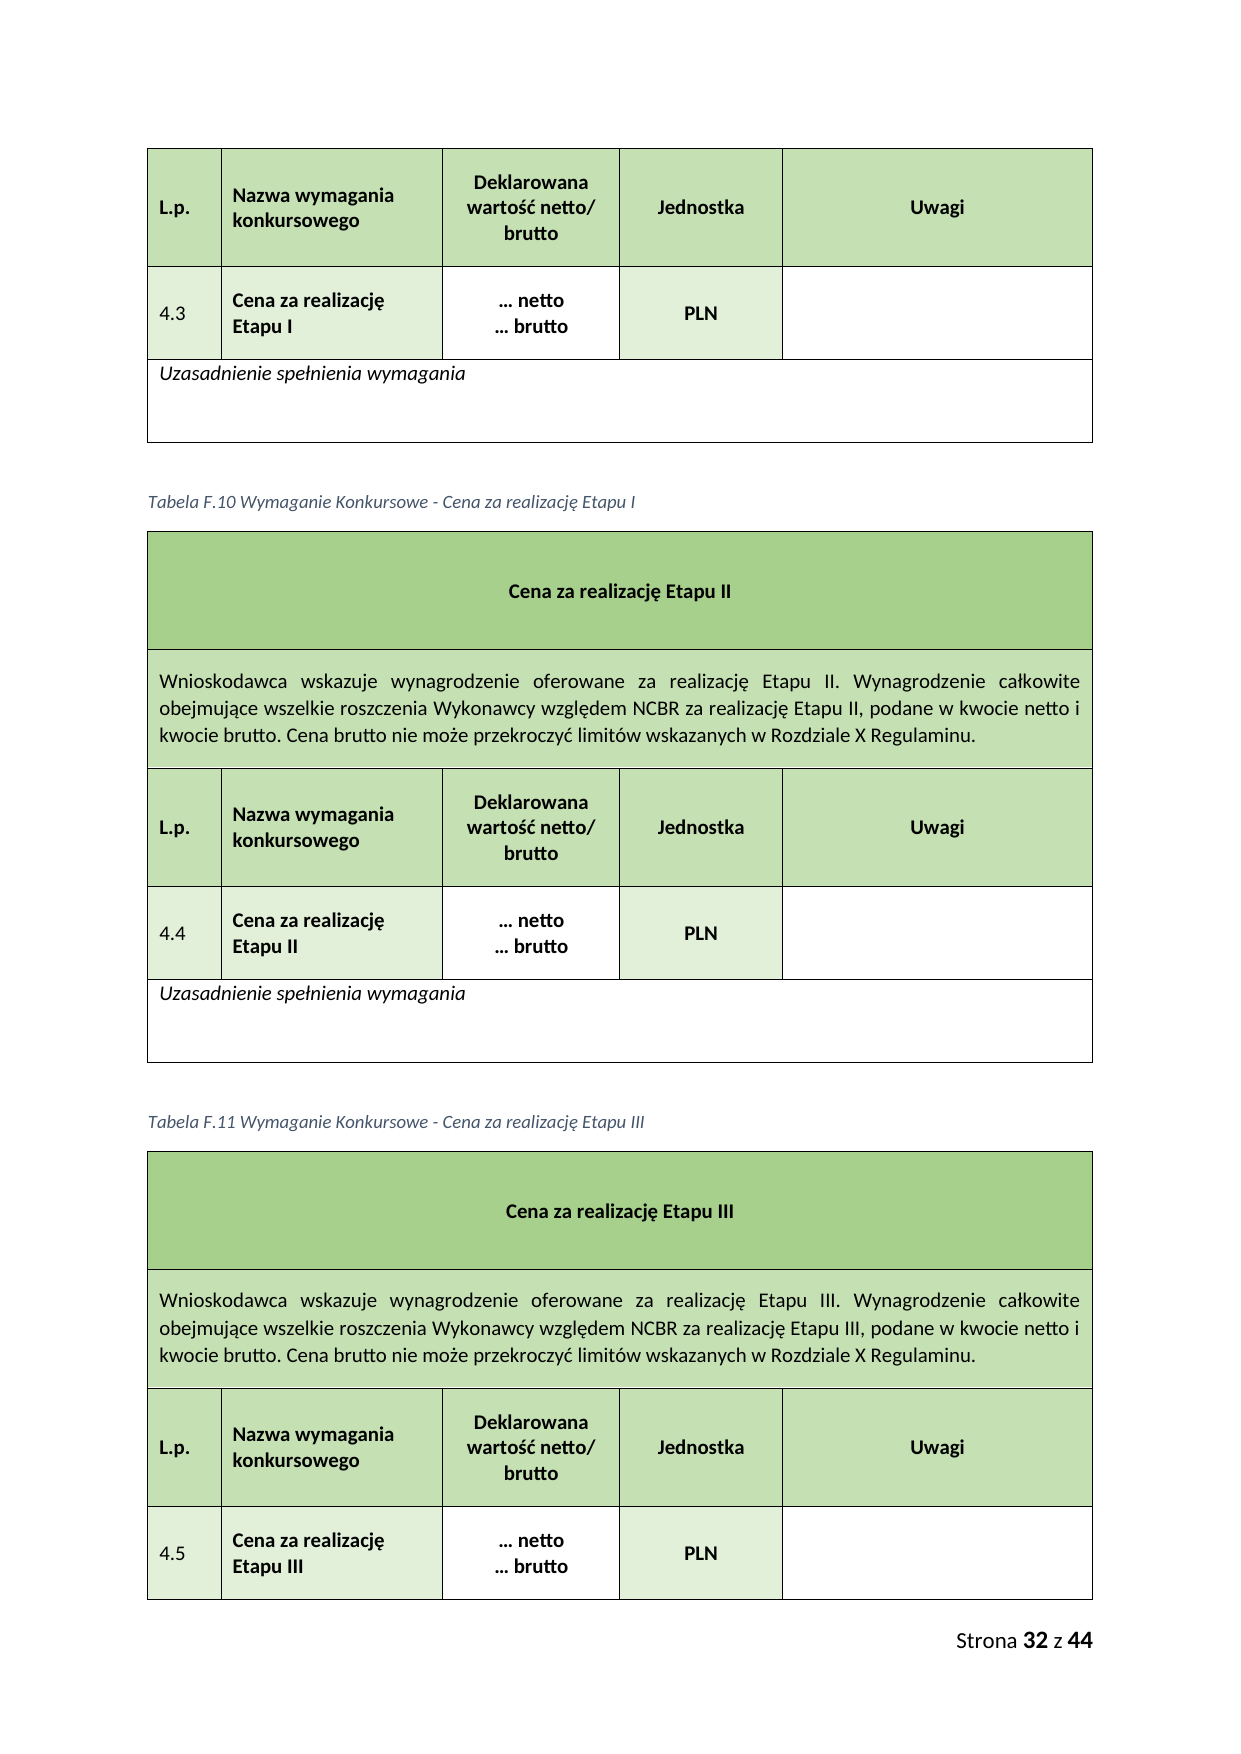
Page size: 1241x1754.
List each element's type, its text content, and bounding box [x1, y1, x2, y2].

table_header Cena za realizację Etapu II [148, 532, 1092, 649]
table_cell [148, 267, 221, 359]
table_cell Uwagi [783, 1389, 1092, 1506]
table_cell Jednostka [620, 1389, 782, 1506]
table_cell PLN [620, 1507, 782, 1599]
table_cell Deklarowana wartość netto/ brutto [443, 149, 619, 266]
table_header Cena za realizację Etapu III [148, 1152, 1092, 1269]
table_cell Uzasadnienie spełnienia wymagania [148, 980, 1092, 1062]
table_cell PLN [620, 267, 782, 359]
table_cell [783, 267, 1092, 359]
table_cell [148, 1507, 221, 1599]
table_cell L.p. [148, 149, 221, 266]
table_cell … netto … brutto [443, 267, 619, 359]
table_cell Jednostka [620, 149, 782, 266]
table_cell Uzasadnienie spełnienia wymagania [148, 360, 1092, 442]
table_cell Cena za realizację Etapu I [222, 267, 442, 359]
table_cell Nazwa wymagania konkursowego [222, 1389, 442, 1506]
table_cell … netto … brutto [443, 887, 619, 979]
table_cell Nazwa wymagania konkursowego [222, 769, 442, 886]
table_cell Deklarowana wartość netto/ brutto [443, 769, 619, 886]
table_cell [783, 1507, 1092, 1599]
table_cell Cena za realizację Etapu II [222, 887, 442, 979]
table_cell Wnioskodawca wskazuje wynagrodzenie oferowane za realizację Etapu III. Wynagrodzenie całkowite obejmujące wszelkie roszczenia Wykonawcy względem NCBR za realizację Etapu III, podane w kwocie netto i kwocie brutto. Cena brutto nie może przekroczyć limitów wskazanych w Rozdziale X Regulaminu. [148, 1270, 1092, 1387]
table_cell Cena za realizację Etapu III [222, 1507, 442, 1599]
table_cell L.p. [148, 769, 221, 886]
table_cell [783, 887, 1092, 979]
text Tabela F.10 Wymaganie Konkursowe - Cena za realizację Etapu I [148, 490, 1093, 513]
text Tabela F.11 Wymaganie Konkursowe - Cena za realizację Etapu III [148, 1110, 1093, 1133]
table_cell PLN [620, 887, 782, 979]
table_cell Nazwa wymagania konkursowego [222, 149, 442, 266]
table_cell L.p. [148, 1389, 221, 1506]
table_cell Wnioskodawca wskazuje wynagrodzenie oferowane za realizację Etapu II. Wynagrodzenie całkowite obejmujące wszelkie roszczenia Wykonawcy względem NCBR za realizację Etapu II, podane w kwocie netto i kwocie brutto. Cena brutto nie może przekroczyć limitów wskazanych w Rozdziale X Regulaminu. [148, 650, 1092, 767]
table_cell Uwagi [783, 769, 1092, 886]
table_cell Uwagi [783, 149, 1092, 266]
table_cell … netto … brutto [443, 1507, 619, 1599]
table_cell Jednostka [620, 769, 782, 886]
table_cell Deklarowana wartość netto/ brutto [443, 1389, 619, 1506]
table_cell [148, 887, 221, 979]
